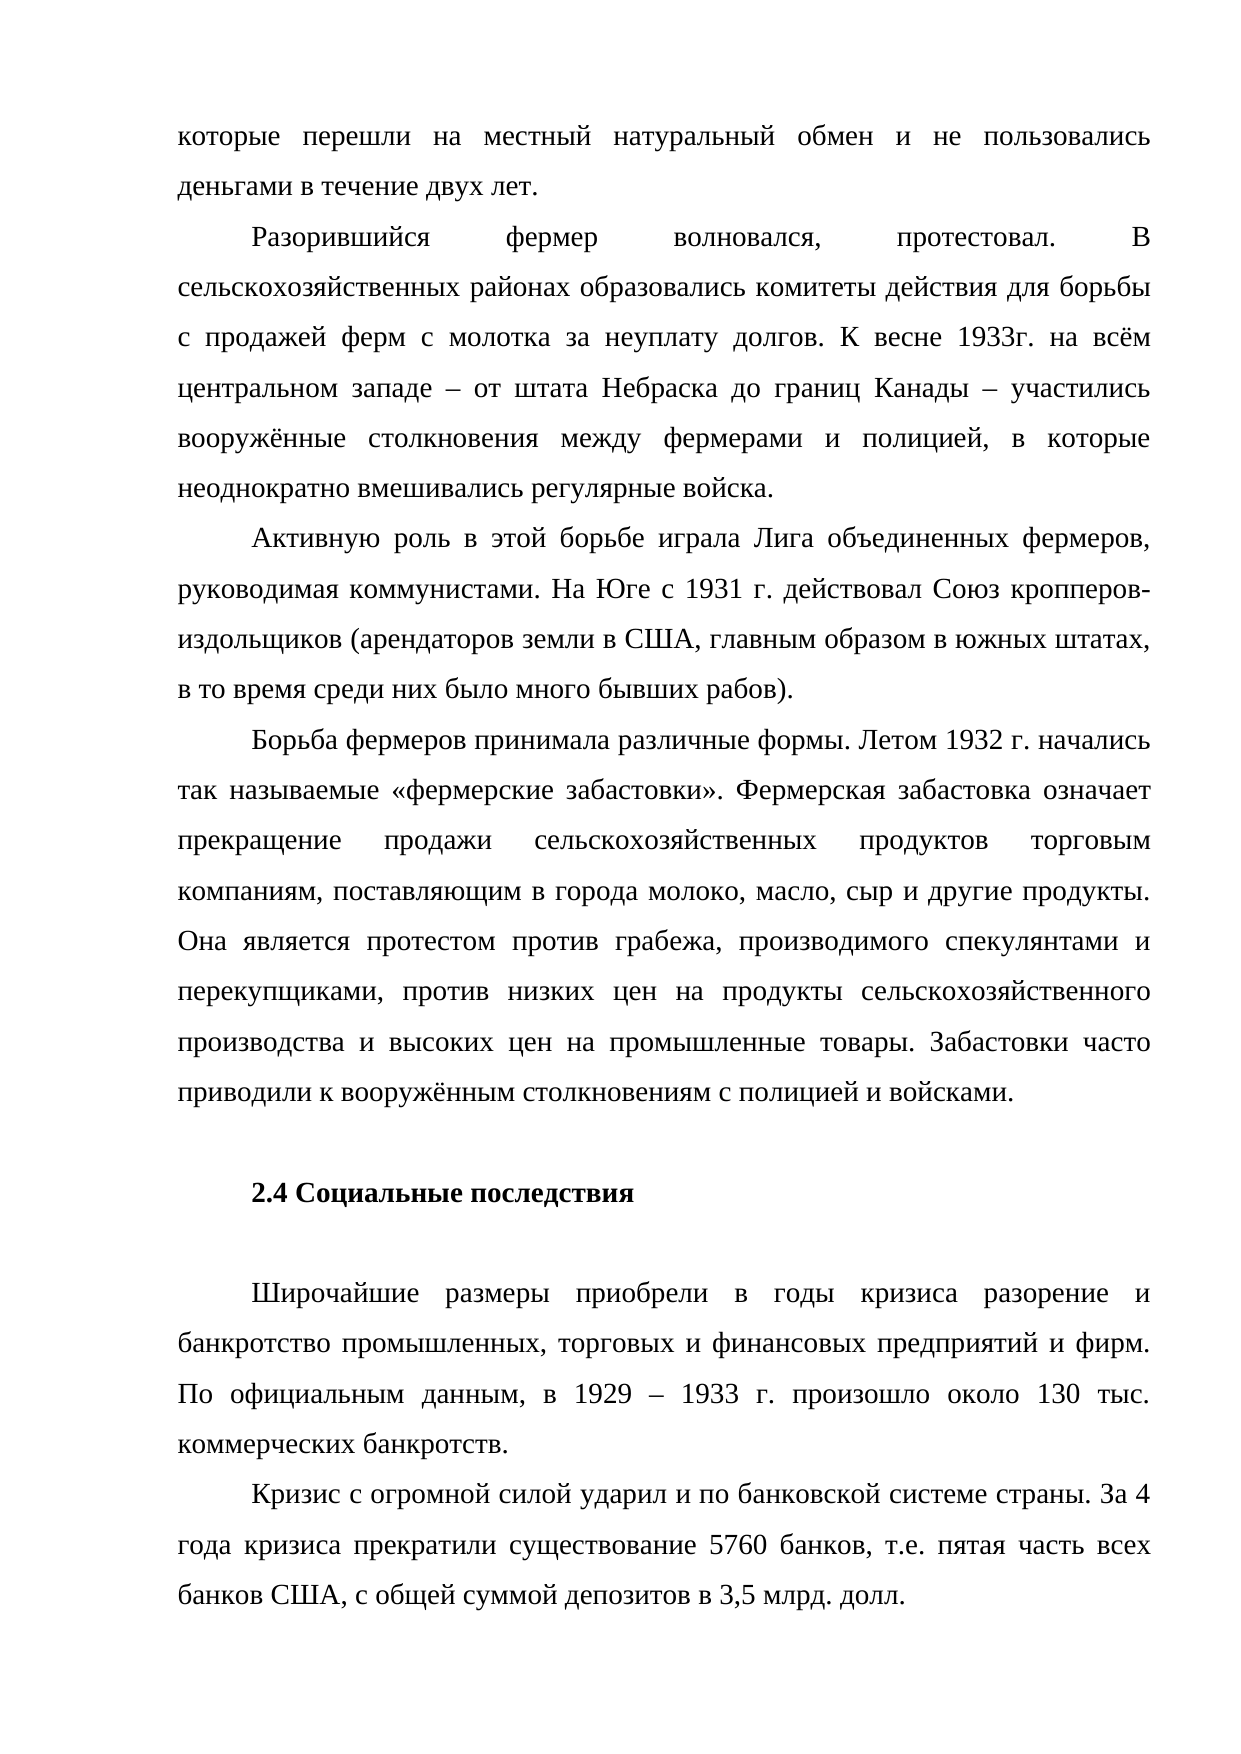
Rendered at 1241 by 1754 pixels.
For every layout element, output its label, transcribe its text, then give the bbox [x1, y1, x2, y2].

text Кризис с огромной силой ударил и по банковской системе страны. За 4 года кризиса прекратили существование 5760 банков, т.е. пятая часть всех банков США, с общей суммой депозитов в 3,5 млрд. долл. [177, 1477, 1152, 1611]
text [177, 118, 1152, 202]
text Борьба фермеров принимала различные формы. Летом 1932 г. начались так называемые «фермерские забастовки». Фермерская забастовка означает прекращение продажи сельскохозяйственных продуктов торговым компаниям, поставляющим в города молоко, масло, сыр и другие продукты. Она является протестом против грабежа, производимого спекулянтами и перекупщиками, против низких цен на продукты сельскохозяйственного производства и высоких цен на промышленные товары. Забастовки часто приводили к вооружённым столкновениям с полицией и войсками. [177, 722, 1152, 1108]
text Широчайшие размеры приобрели в годы кризиса разорение и банкротство промышленных, торговых и финансовых предприятий и фирм. По официальным данным, в 1929 – 1933 г. произошло около 130 тыс. коммерческих банкротств. [177, 1275, 1152, 1460]
subtitle 2.4 Социальные последствия [177, 1175, 1152, 1208]
text Активную роль в этой борьбе играла Лига объединенных фермеров, руководимая коммунистами. На Юге с 1931 г. действовал Союз кропперов-издольщиков (арендаторов земли в США, главным образом в южных штатах, в то время среди них было много бывших рабов). [177, 521, 1152, 705]
text Разорившийся фермер волновался, протестовал. В сельскохозяйственных районах образовались комитеты действия для борьбы с продажей ферм с молотка за неуплату долгов. К весне 1933г. на всём центральном западе – от штата Небраска до границ Канады – участились вооружённые столкновения между фермерами и полицией, в которые неоднократно вмешивались регулярные войска. [177, 219, 1152, 504]
